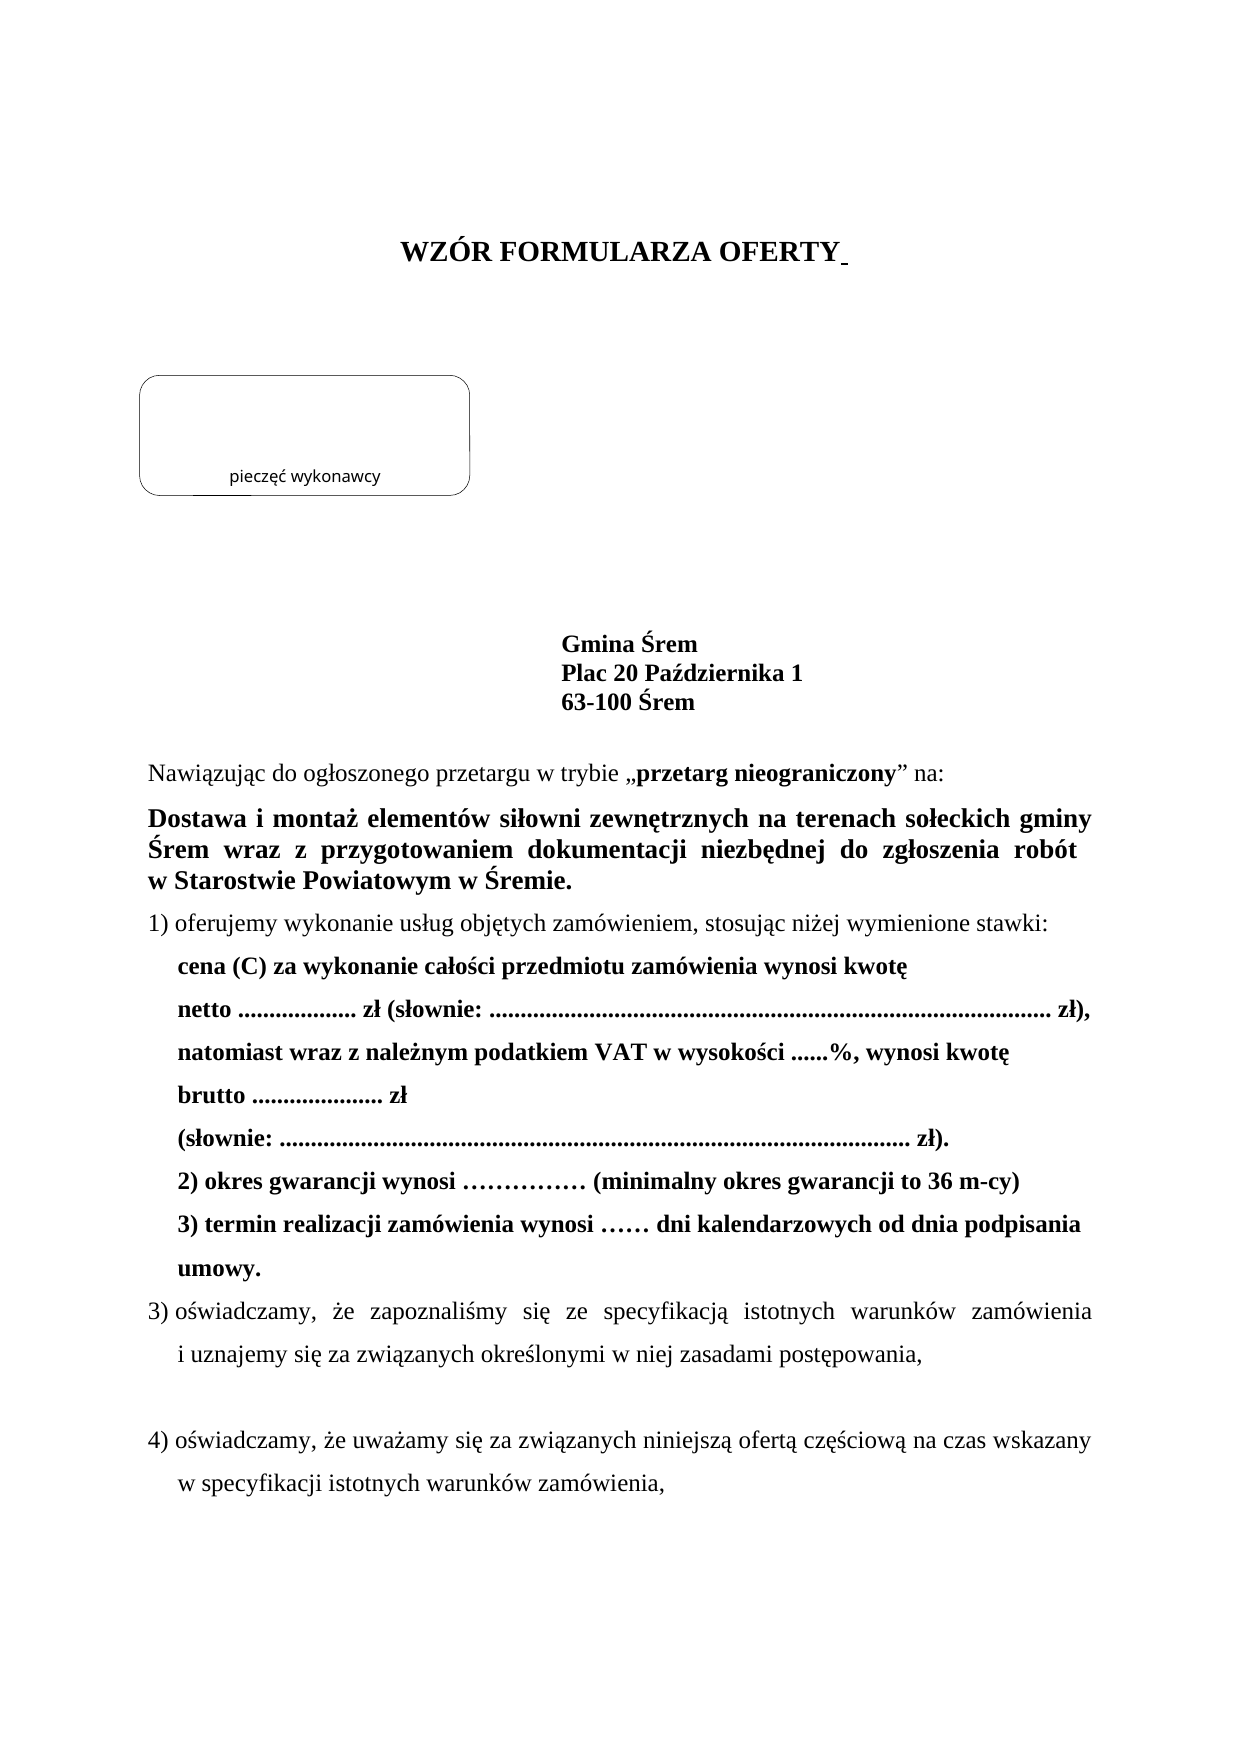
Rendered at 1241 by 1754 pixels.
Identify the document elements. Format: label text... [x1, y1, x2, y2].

text Dostawa i montaż elementów siłowni zewnętrznych na terenach sołeckich gminy Śrem wraz z przygotowaniem dokumentacji niezbędnej do zgłoszenia robót w Starostwie Powiatowym w Śremie. [148, 802, 1093, 895]
text Plac 20 Października 1 [561, 658, 1093, 687]
text 3) oświadczamy, że zapoznaliśmy się ze specyfikacją istotnych warunków zamówienia i uznajemy się za związanych określonymi w niej zasadami postępowania, [148, 1296, 1093, 1368]
text 63-100 Śrem [148, 687, 1093, 715]
text cena (C) za wykonanie całości przedmiotu zamówienia wynosi kwotę netto ................... zł (słownie: .......................................................................................... zł), natomiast wraz z należnym podatkiem VAT w wysokości ......%, wynosi kwotę brutto ..................... zł (słownie: ..................................................................................................... zł). [177, 951, 1093, 1152]
text 1) oferujemy wykonanie usług objętych zamówieniem, stosując niżej wymienione stawki: [148, 908, 1093, 936]
text 4) oświadczamy, że uważamy się za związanych niniejszą ofertą częściową na czas wskazany w specyfikacji istotnych warunków zamówienia, [148, 1425, 1093, 1497]
text Gmina Śrem [148, 629, 1093, 658]
text 3) termin realizacji zamówienia wynosi …… dni kalendarzowych od dnia podpisania umowy. [177, 1209, 1093, 1281]
text 2) okres gwarancji wynosi …………… (minimalny okres gwarancji to 36 m-cy) [177, 1166, 1093, 1195]
text Nawiązując do ogłoszonego przetargu w trybie „przetarg nieograniczony” na: [148, 758, 1093, 787]
text WZÓR FORMULARZA OFERTY [148, 234, 1093, 267]
